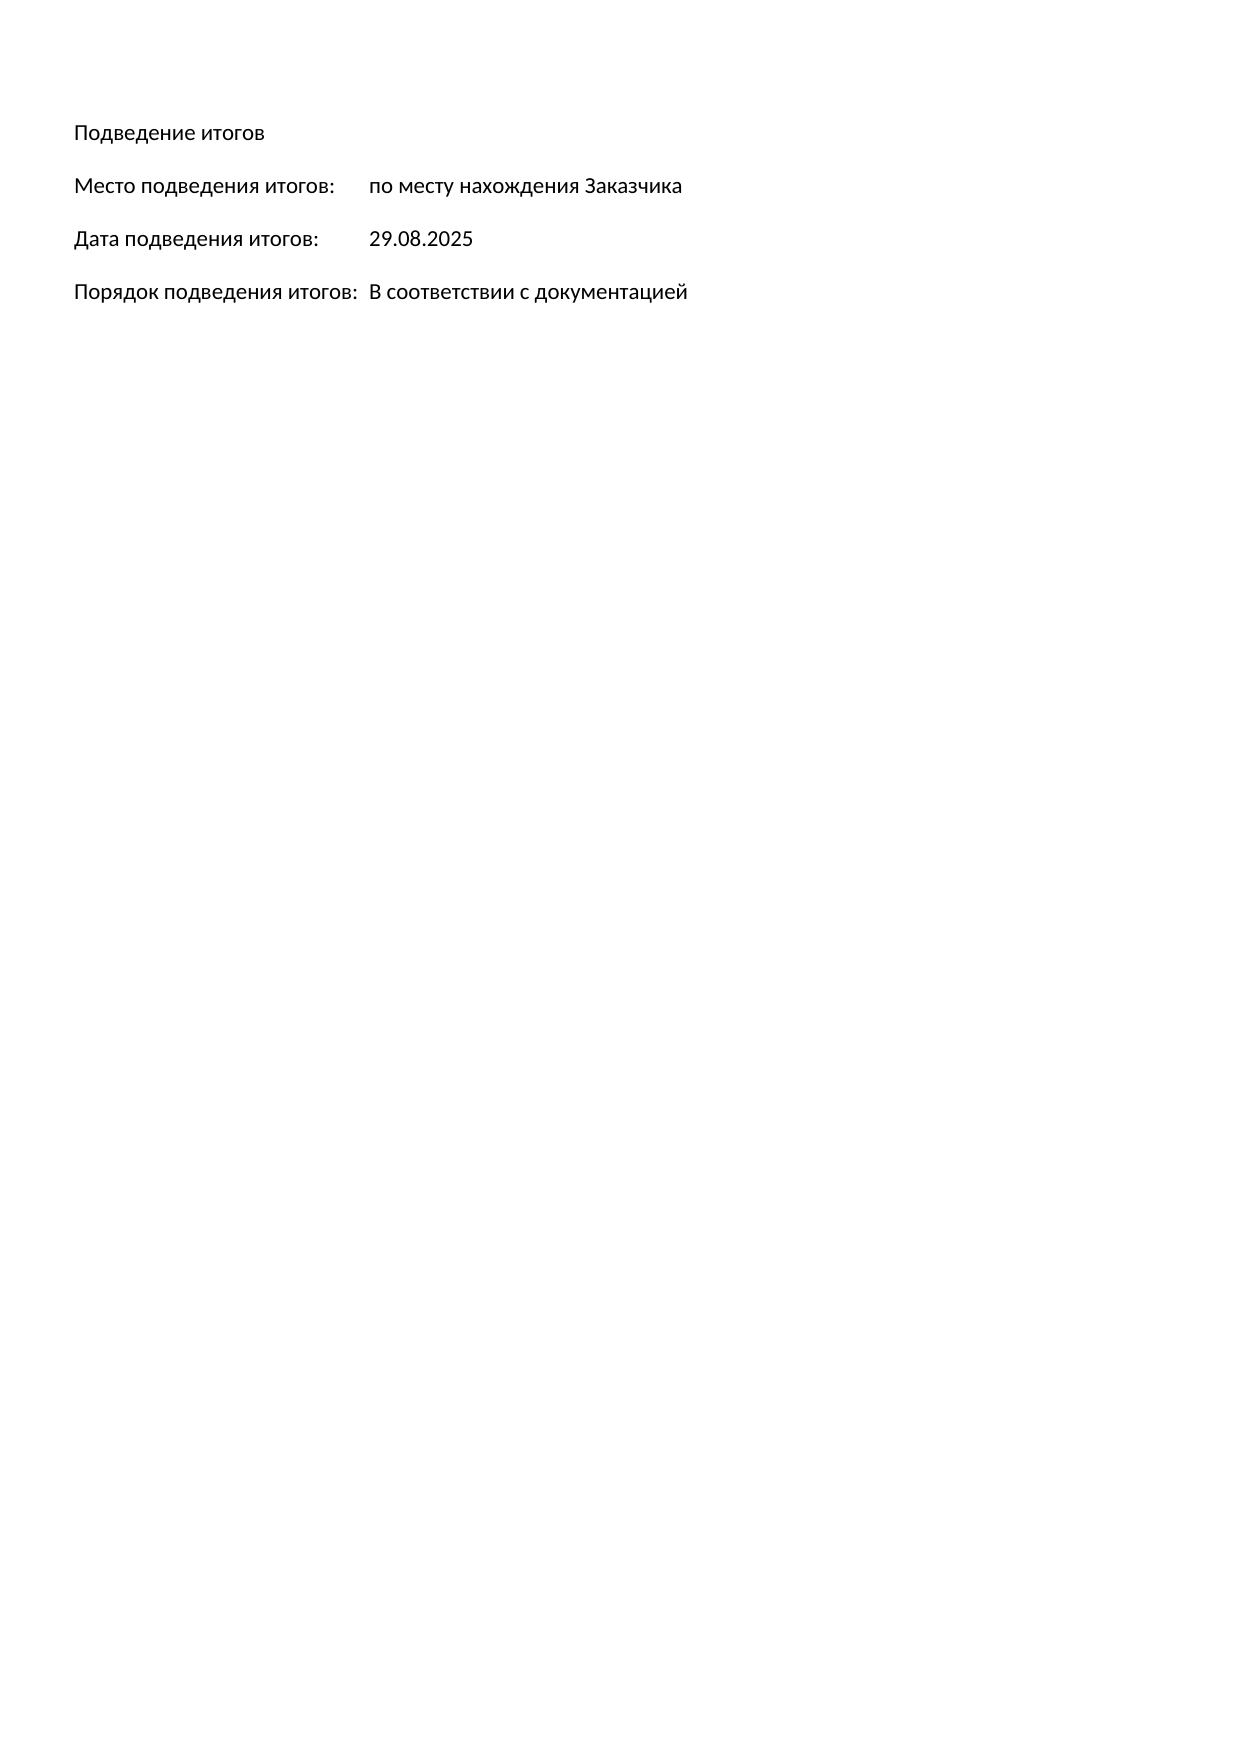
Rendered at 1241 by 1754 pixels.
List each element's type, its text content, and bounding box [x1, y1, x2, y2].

text Дата подведения итогов: 29.08.2025 [74, 224, 1196, 252]
text Порядок подведения итогов: В соответствии с документацией [74, 277, 1196, 305]
text Подведение итогов [74, 118, 1196, 146]
text Место подведения итогов: по месту нахождения Заказчика [74, 171, 1196, 199]
